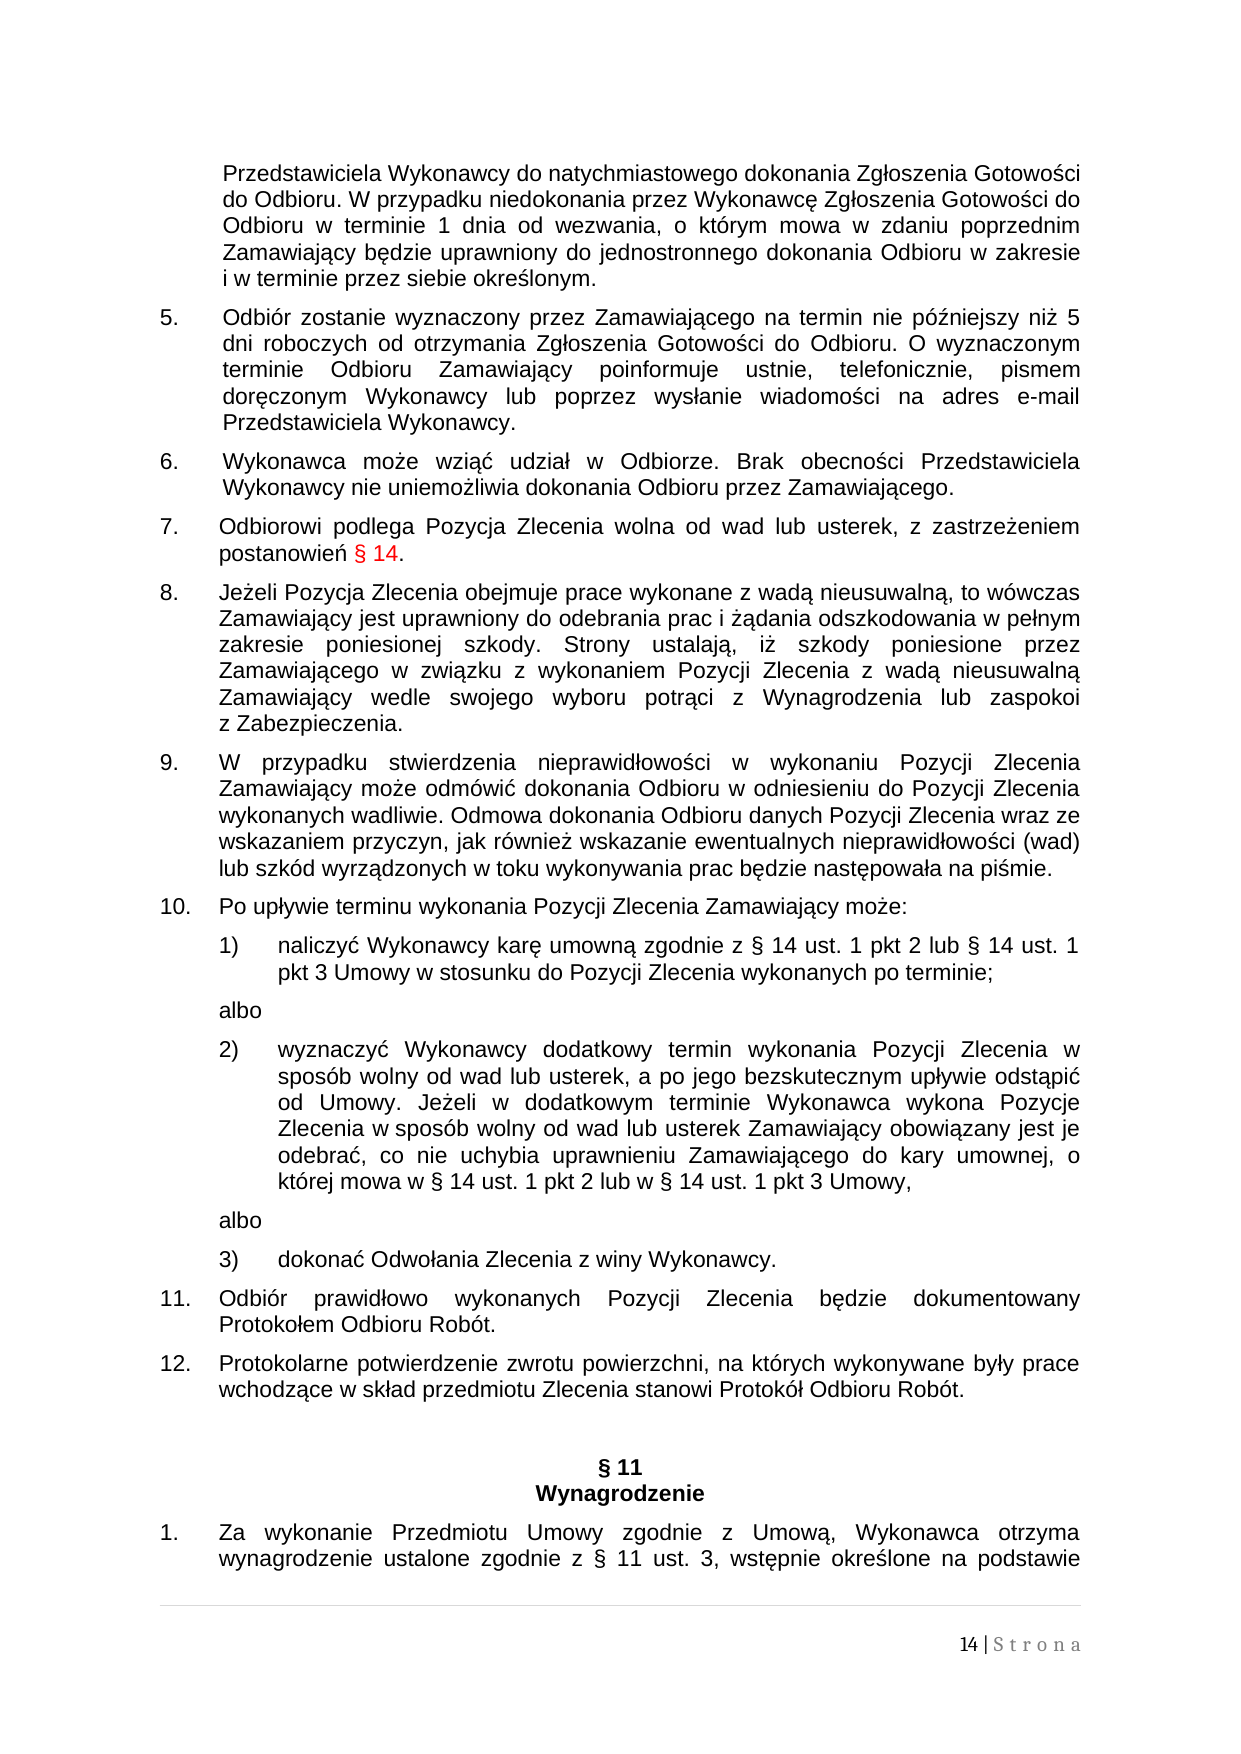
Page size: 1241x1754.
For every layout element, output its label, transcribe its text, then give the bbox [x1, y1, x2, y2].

text albo [218, 1207, 1081, 1233]
list naliczyć Wykonawcy karę umowną zgodnie z § 14 ust. 1 pkt 2 lub § 14 ust. 1 pkt 3 Umowy w stosunku do Pozycji Zlecenia wykonanych po terminie; [218, 932, 1081, 985]
list Wykonawca może wziąć udział w Odbiorze. Brak obecności Przedstawiciela Wykonawcy nie uniemożliwia dokonania Odbioru przez Zamawiającego. [159, 448, 1081, 501]
list W przypadku stwierdzenia nieprawidłowości w wykonaniu Pozycji Zlecenia Zamawiający może odmówić dokonania Odbioru w odniesieniu do Pozycji Zlecenia wykonanych wadliwie. Odmowa dokonania Odbioru danych Pozycji Zlecenia wraz ze wskazaniem przyczyn, jak również wskazanie ewentualnych nieprawidłowości (wad) lub szkód wyrządzonych w toku wykonywania prac będzie następowała na piśmie. [159, 749, 1081, 881]
list Jeżeli Pozycja Zlecenia obejmuje prace wykonane z wadą nieusuwalną, to wówczas Zamawiający jest uprawniony do odebrania prac i żądania odszkodowania w pełnym zakresie poniesionej szkody. Strony ustalają, iż szkody poniesione przez Zamawiającego w związku z wykonaniem Pozycji Zlecenia z wadą nieusuwalną Zamawiający wedle swojego wyboru potrąci z Wynagrodzenia lub zaspokoi z Zabezpieczenia. [159, 578, 1081, 737]
list Po upływie terminu wykonania Pozycji Zlecenia Zamawiający może: [159, 893, 1081, 920]
text albo [218, 997, 1081, 1024]
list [159, 159, 1081, 291]
list wyznaczyć Wykonawcy dodatkowy termin wykonania Pozycji Zlecenia w sposób wolny od wad lub usterek, a po jego bezskutecznym upływie odstąpić od Umowy. Jeżeli w dodatkowym terminie Wykonawca wykona Pozycje Zlecenia w sposób wolny od wad lub usterek Zamawiający obowiązany jest je odebrać, co nie uchybia uprawnieniu Zamawiającego do kary umownej, o której mowa w § 14 ust. 1 pkt 2 lub w § 14 ust. 1 pkt 3 Umowy, [218, 1036, 1081, 1194]
list dokonać Odwołania Zlecenia z winy Wykonawcy. [218, 1246, 1081, 1272]
list Odbiór zostanie wyznaczony przez Zamawiającego na termin nie późniejszy niż 5 dni roboczych od otrzymania Zgłoszenia Gotowości do Odbioru. O wyznaczonym terminie Odbioru Zamawiający poinformuje ustnie, telefonicznie, pismem doręczonym Wykonawcy lub poprzez wysłanie wiadomości na adres e-mail Przedstawiciela Wykonawcy. [159, 304, 1081, 436]
text § 11 Wynagrodzenie [159, 1454, 1081, 1507]
list Odbiór prawidłowo wykonanych Pozycji Zlecenia będzie dokumentowany Protokołem Odbioru Robót. [159, 1284, 1081, 1337]
list Protokolarne potwierdzenie zwrotu powierzchni, na których wykonywane były prace wchodzące w skład przedmiotu Zlecenia stanowi Protokół Odbioru Robót. [159, 1350, 1081, 1402]
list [159, 1519, 1081, 1572]
list Odbiorowi podlega Pozycja Zlecenia wolna od wad lub usterek, z zastrzeżeniem postanowień § 14. [159, 513, 1081, 566]
